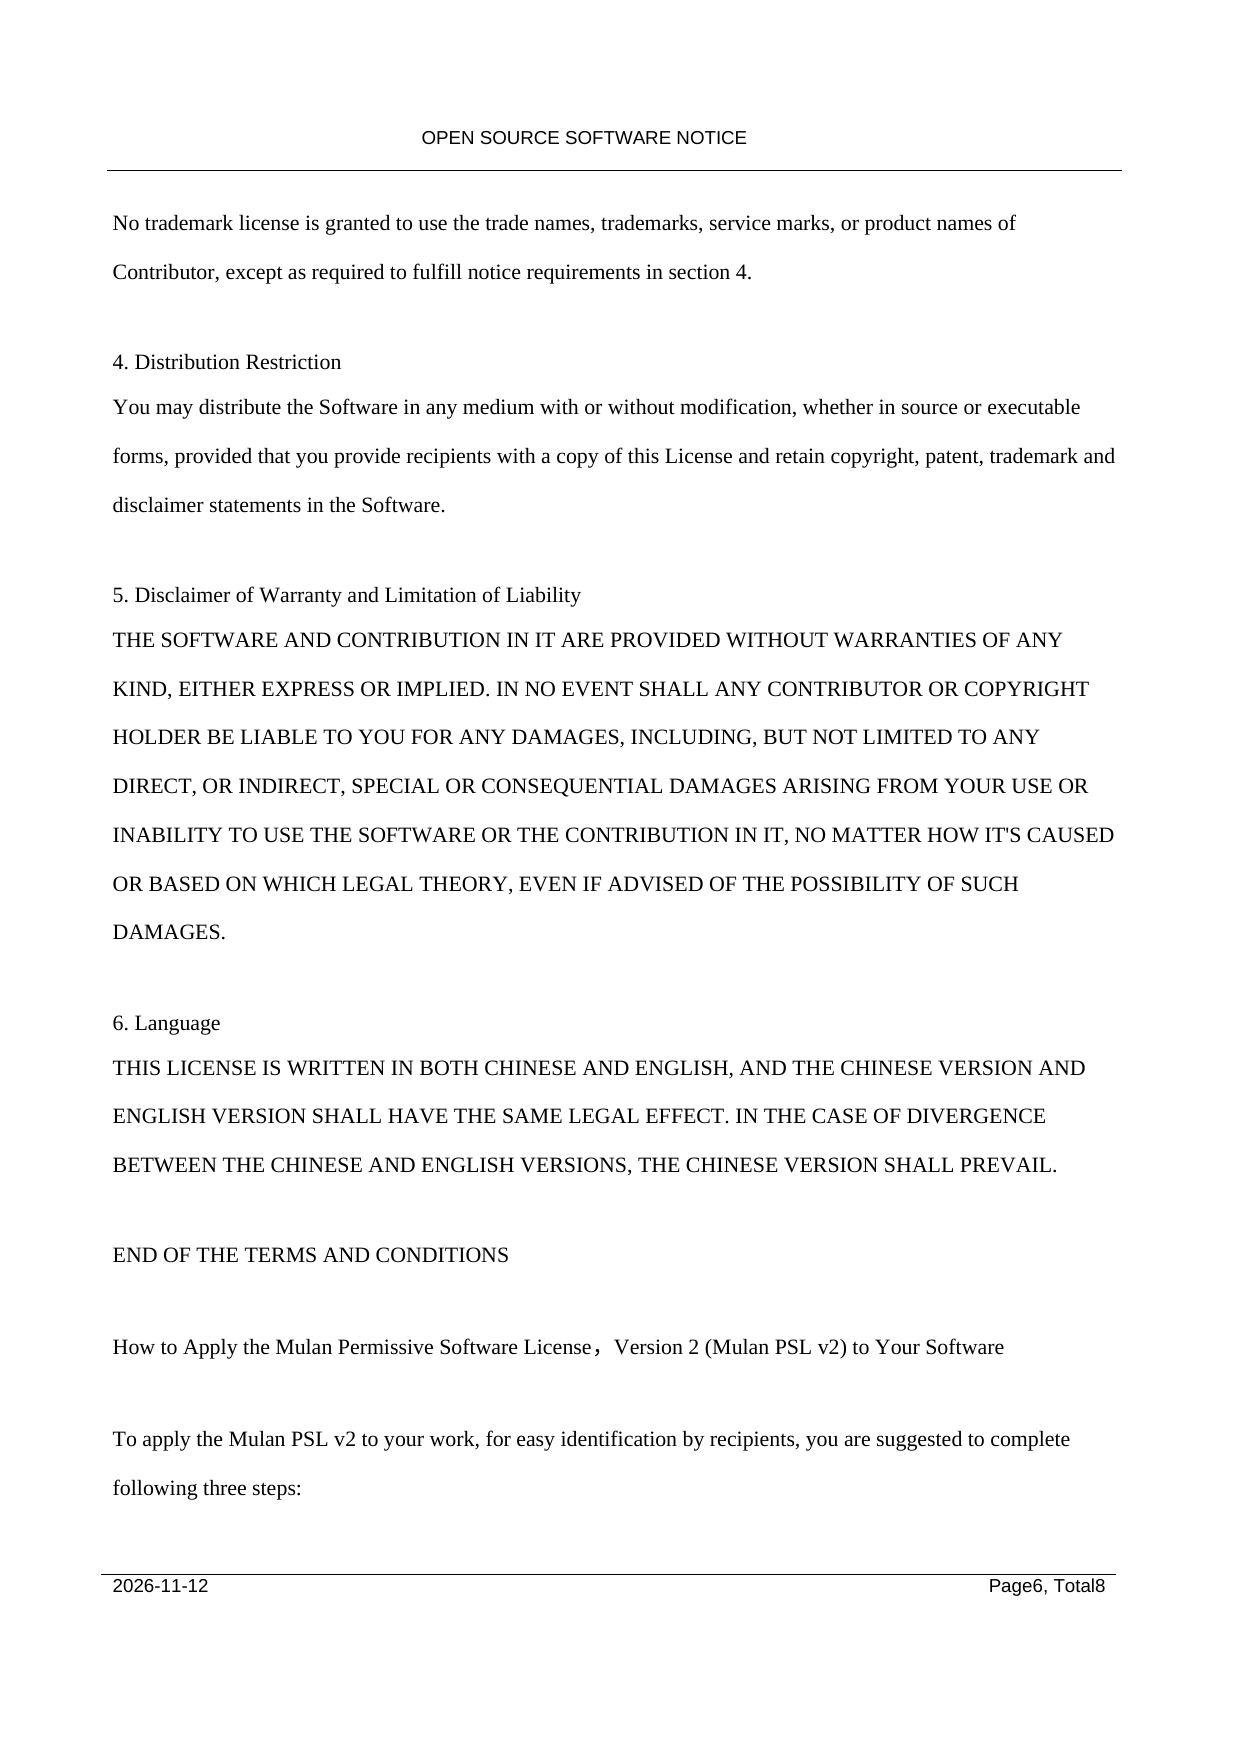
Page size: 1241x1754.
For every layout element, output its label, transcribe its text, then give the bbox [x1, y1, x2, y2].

text THIS LICENSE IS WRITTEN IN BOTH CHINESE AND ENGLISH, AND THE CHINESE VERSION AND ENGLISH VERSION SHALL HAVE THE SAME LEGAL EFFECT. IN THE CASE OF DIVERGENCE BETWEEN THE CHINESE AND ENGLISH VERSIONS, THE CHINESE VERSION SHALL PREVAIL. [112, 1051, 1128, 1181]
text How to Apply the Mulan Permissive Software License，Version 2 (Mulan PSL v2) to Your Software [112, 1329, 1128, 1361]
text 4. Distribution Restriction [112, 345, 1128, 378]
text To apply the Mulan PSL v2 to your work, for easy identification by recipients, you are suggested to complete following three steps: [112, 1422, 1128, 1504]
text 6. Language [112, 1006, 1128, 1038]
text No trademark license is granted to use the trade names, trademarks, service marks, or product names of Contributor, except as required to fulfill notice requirements in section 4. [112, 206, 1128, 288]
text You may distribute the Software in any medium with or without modification, whether in source or executable forms, provided that you provide recipients with a copy of this License and retain copyright, patent, trademark and disclaimer statements in the Software. [112, 390, 1128, 520]
text 5. Disclaimer of Warranty and Limitation of Liability [112, 578, 1128, 611]
text END OF THE TERMS AND CONDITIONS [112, 1239, 1128, 1271]
text THE SOFTWARE AND CONTRIBUTION IN IT ARE PROVIDED WITHOUT WARRANTIES OF ANY KIND, EITHER EXPRESS OR IMPLIED. IN NO EVENT SHALL ANY CONTRIBUTOR OR COPYRIGHT HOLDER BE LIABLE TO YOU FOR ANY DAMAGES, INCLUDING, BUT NOT LIMITED TO ANY DIRECT, OR INDIRECT, SPECIAL OR CONSEQUENTIAL DAMAGES ARISING FROM YOUR USE OR INABILITY TO USE THE SOFTWARE OR THE CONTRIBUTION IN IT, NO MATTER HOW IT'S CAUSED OR BASED ON WHICH LEGAL THEORY, EVEN IF ADVISED OF THE POSSIBILITY OF SUCH DAMAGES. [112, 623, 1128, 948]
